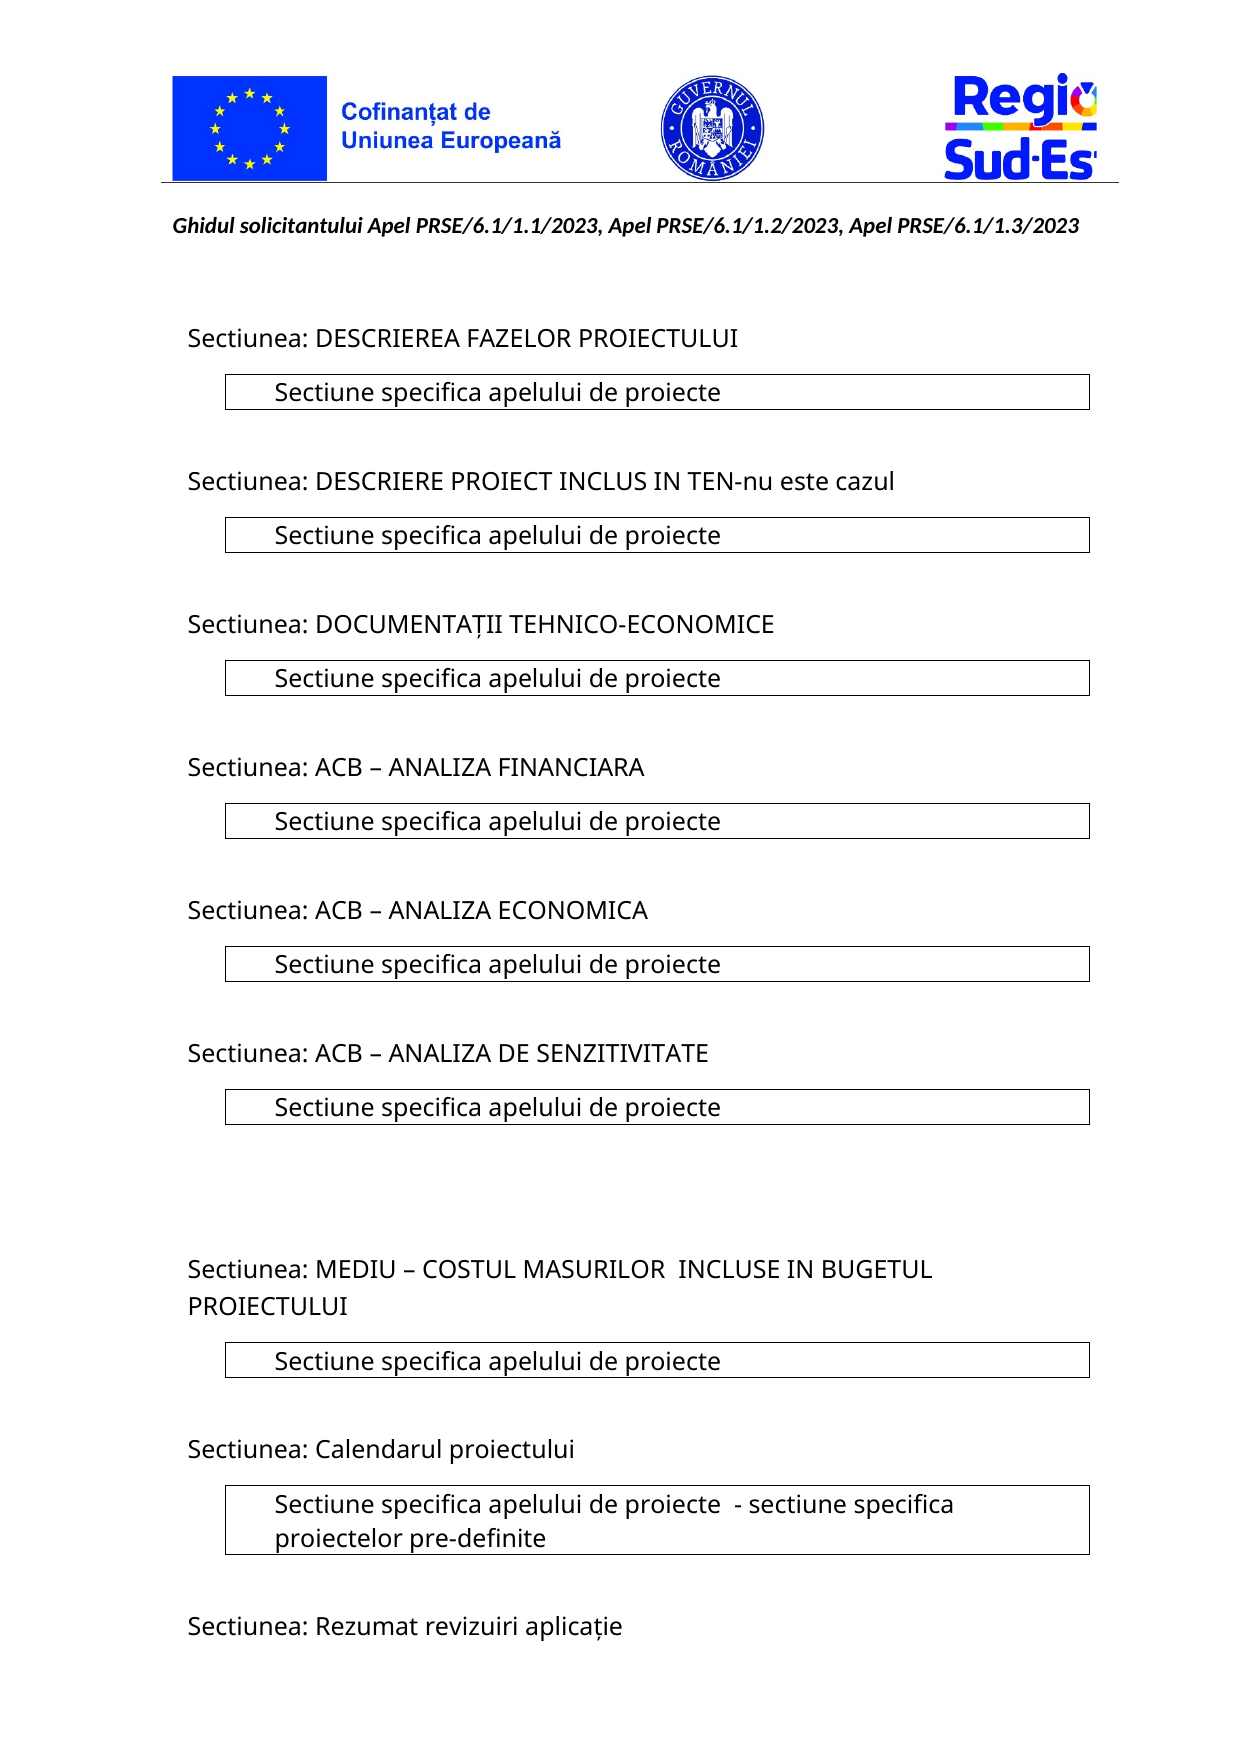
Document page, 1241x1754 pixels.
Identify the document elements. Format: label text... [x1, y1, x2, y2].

table_header Sectiune specifica apelului de proiecte [226, 1343, 1089, 1377]
table_header Sectiune specifica apelului de proiecte [226, 518, 1089, 552]
table_header Sectiune specifica apelului de proiecte [226, 804, 1089, 838]
text Sectiunea: MEDIU – COSTUL MASURILOR INCLUSE IN BUGETUL PROIECTULUI [187, 1252, 1090, 1323]
text Sectiunea: Rezumat revizuiri aplicație [187, 1609, 1090, 1643]
text Sectiunea: ACB – ANALIZA FINANCIARA [187, 749, 1090, 783]
table_header Sectiune specifica apelului de proiecte [226, 375, 1089, 409]
picture [172, 73, 1097, 182]
table_header Sectiune specifica apelului de proiecte [226, 947, 1089, 981]
table_header Sectiune specifica apelului de proiecte [226, 1090, 1089, 1124]
text Sectiunea: ACB – ANALIZA DE SENZITIVITATE [187, 1035, 1090, 1069]
table_header Sectiune specifica apelului de proiecte - sectiune specifica proiectelor pre-definite [226, 1486, 1089, 1554]
text Sectiunea: ACB – ANALIZA ECONOMICA [187, 892, 1090, 926]
text Sectiunea: Calendarul proiectului [187, 1432, 1090, 1466]
text Sectiunea: DESCRIEREA FAZELOR PROIECTULUI [187, 320, 1090, 354]
text Sectiunea: DOCUMENTAȚII TEHNICO-ECONOMICE [187, 606, 1090, 640]
table_header Sectiune specifica apelului de proiecte [226, 661, 1089, 695]
text Sectiunea: DESCRIERE PROIECT INCLUS IN TEN-nu este cazul [187, 463, 1090, 497]
